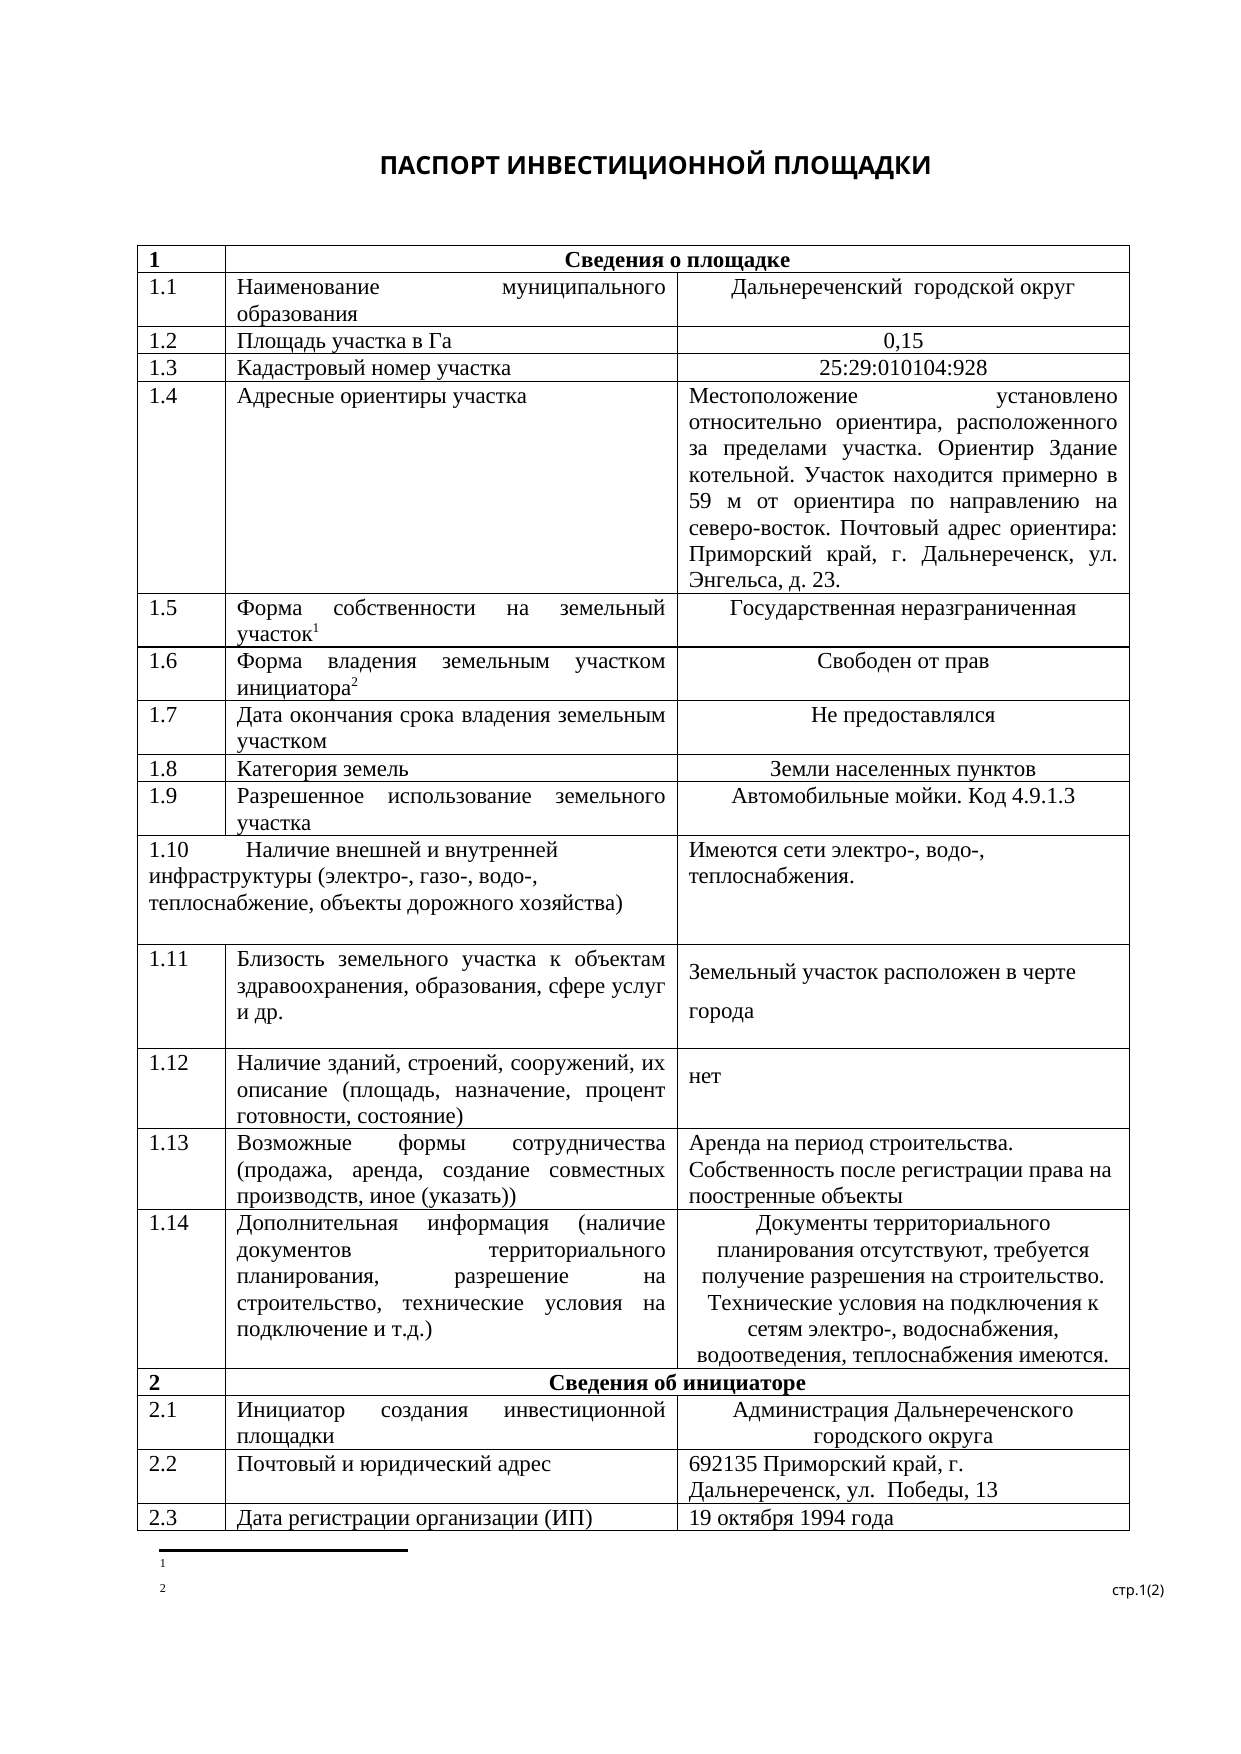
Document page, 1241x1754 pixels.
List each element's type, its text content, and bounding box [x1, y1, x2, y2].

table_cell 1.11 [138, 945, 225, 1048]
table_cell 2.1 [138, 1396, 225, 1449]
table_cell 2.3 [138, 1504, 225, 1530]
table_cell 1.12 [138, 1049, 225, 1128]
table_cell Наименование муниципального образования [226, 273, 677, 326]
table_cell Близость земельного участка к объектам здравоохранения, образования, сфере услуг и др. [226, 945, 677, 1048]
table_cell 2 [138, 1369, 225, 1395]
table_cell Сведения об инициаторе [226, 1369, 1129, 1395]
table_cell Категория земель [226, 755, 677, 781]
table_cell 1.2 [138, 327, 225, 353]
table_header 1 [138, 246, 225, 272]
table_cell 692135 Приморский край, г. Дальнереченск, ул. Победы, 13 [678, 1450, 1129, 1502]
table_cell Наличие зданий, строений, сооружений, их описание (площадь, назначение, процент готовности, состояние) [226, 1049, 677, 1128]
table_cell Свободен от прав [678, 648, 1129, 700]
table_cell Администрация Дальнереченского городского округа [678, 1396, 1129, 1449]
table_cell Форма владения земельным участком инициатора [226, 648, 677, 700]
table_cell Возможные формы сотрудничества (продажа, аренда, создание совместных производств, иное (указать)) [226, 1129, 677, 1208]
table_cell Форма собственности на земельный участок [226, 594, 677, 646]
table_cell 1.6 [138, 648, 225, 700]
text ПАСПОРТ ИНВЕСТИЦИОННОЙ ПЛОЩАДКИ [159, 147, 1152, 219]
table_cell Адресные ориентиры участка [226, 382, 677, 593]
table_cell Почтовый и юридический адрес [226, 1450, 677, 1502]
table_cell Разрешенное использование земельного участка [226, 782, 677, 835]
table_cell Аренда на период строительства. Собственность после регистрации права на поостренные объекты [678, 1129, 1129, 1208]
table_cell 0,15 [678, 327, 1129, 353]
table_cell 1.1 [138, 273, 225, 326]
table_cell Местоположение установлено относительно ориентира, расположенного за пределами участка. Ориентир Здание котельной. Участок находится примерно в 59 м от ориентира по направлению на северо-восток. Почтовый адрес ориентира: Приморский край, г. Дальнереченск, ул. Энгельса, д. 23. [678, 382, 1129, 593]
table_cell Не предоставлялся [678, 701, 1129, 754]
table_cell Кадастровый номер участка [226, 354, 677, 381]
table_cell 1.9 [138, 782, 225, 835]
table_cell 1.5 [138, 594, 225, 646]
table_cell Дальнереченский городской округ [678, 273, 1129, 326]
table_cell Инициатор создания инвестиционной площадки [226, 1396, 677, 1449]
table_cell нет [678, 1049, 1129, 1128]
table_cell Дополнительная информация (наличие документов территориального планирования, разрешение на строительство, технические условия на подключение и т.д.) [226, 1210, 677, 1368]
table_cell Земельный участок расположен в черте города [678, 945, 1129, 1048]
table_cell Площадь участка в Га [226, 327, 677, 353]
table_cell Дата регистрации организации (ИП) [226, 1504, 677, 1530]
table_cell 19 октября 1994 года [678, 1504, 1129, 1530]
table_cell Документы территориального планирования отсутствуют, требуется получение разрешения на строительство. Технические условия на подключения к сетям электро-, водоснабжения, водоотведения, теплоснабжения имеются. [678, 1210, 1129, 1368]
table_cell Автомобильные мойки. Код 4.9.1.3 [678, 782, 1129, 835]
table_cell 1.4 [138, 382, 225, 593]
table_cell 2.2 [138, 1450, 225, 1502]
table_cell 1.3 [138, 354, 225, 381]
table_cell Земли населенных пунктов [678, 755, 1129, 781]
table_header Сведения о площадке [226, 246, 1129, 272]
table_cell 25:29:010104:928 [678, 354, 1129, 381]
table_cell Государственная неразграниченная [678, 594, 1129, 646]
table_cell 1.10 Наличие внешней и внутренней инфраструктуры (электро-, газо-, водо-, теплоснабжение, объекты дорожного хозяйства) [138, 836, 677, 944]
table_cell 1.13 [138, 1129, 225, 1208]
table_cell 1.8 [138, 755, 225, 781]
table_cell 1.14 [138, 1210, 225, 1368]
table_cell Дата окончания срока владения земельным участком [226, 701, 677, 754]
table_cell 1.7 [138, 701, 225, 754]
table_cell Имеются сети электро-, водо-, теплоснабжения. [678, 836, 1129, 944]
